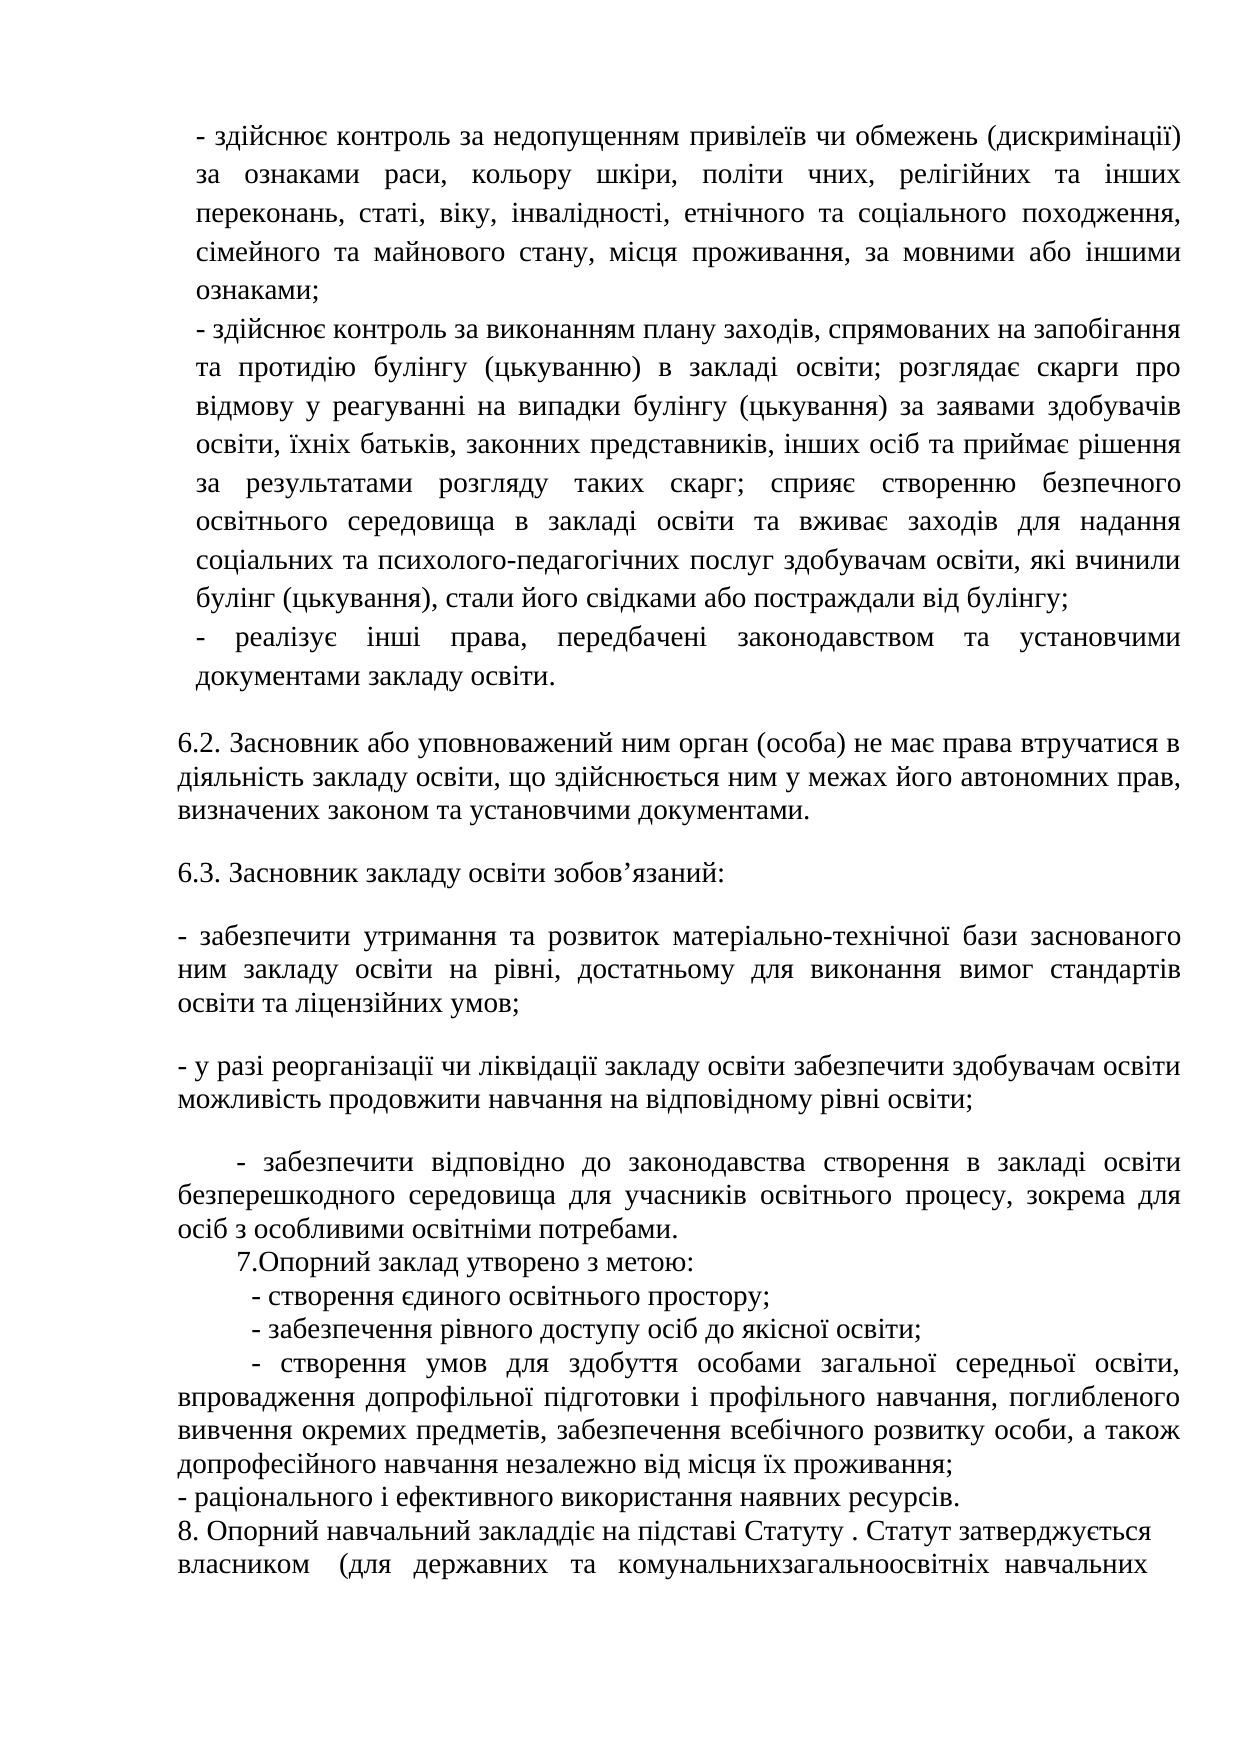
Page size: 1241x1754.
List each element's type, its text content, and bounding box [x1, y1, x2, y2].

text - створення умов для здобуття особами загальної середньої освіти, впровадження допрофільної підготовки і профільного навчання, поглибленого вивчення окремих предметів, забезпечення всебічного розвитку особи, а також допрофесійного навчання незалежно від місця їх проживання; [177, 1345, 1181, 1479]
list - здійснює контроль за недопущенням привілеїв чи обмежень (дискримінації) за ознаками раси, кольору шкіри, політи чних, релігійних та інших переконань, статі, віку, інвалідності, етнічного та соціального походження, сімейного та майнового стану, місця проживання, за мовними або іншими ознаками; [196, 118, 1181, 306]
text - у разі реорганізації чи ліквідації закладу освіти забезпечити здобувачам освіти можливість продовжити навчання на відповідному рівні освіти; [177, 1048, 1181, 1115]
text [177, 1513, 1181, 1580]
text 6.3. Засновник закладу освіти зобов’язаний: [177, 855, 1181, 889]
text - створення єдиного освітнього простору; [177, 1278, 1181, 1312]
text 6.2. Засновник або уповноважений ним орган (особа) не має права втручатися в діяльність закладу освіти, що здійснюється ним у межах його автономних прав, визначених законом та установчими документами. [177, 725, 1181, 826]
text - забезпечити утримання та розвиток матеріально-технічної бази заснованого ним закладу освіти на рівні, достатньому для виконання вимог стандартів освіти та ліцензійних умов; [177, 918, 1181, 1018]
text - забезпечити відповідно до законодавства створення в закладі освіти безперешкодного середовища для учасників освітнього процесу, зокрема для осіб з особливими освітніми потребами. [177, 1144, 1181, 1244]
list - реалізує інші права, передбачені законодавством та установчими документами закладу освіти. [196, 619, 1181, 691]
text - забезпечення рівного доступу осіб до якісної освіти; [177, 1312, 1181, 1345]
text 7.Опорний заклад утворено з метою: [177, 1244, 1181, 1278]
text - раціонального і ефективного використання наявних ресурсів. [177, 1479, 1181, 1513]
list - здійснює контроль за виконанням плану заходів, спрямованих на запобігання та протидію булінгу (цькуванню) в закладі освіти; розглядає скарги про відмову у реагуванні на випадки булінгу (цькування) за заявами здобувачів освіти, їхніх батьків, законних представників, інших осіб та приймає рішення за результатами розгляду таких скарг; сприяє створенню безпечного освітнього середовища в закладі освіти та вживає заходів для надання соціальних та психолого-педагогічних послуг здобувачам освіти, які вчинили булінг (цькування), стали його свідками або постраждали від булінгу; [196, 311, 1181, 614]
